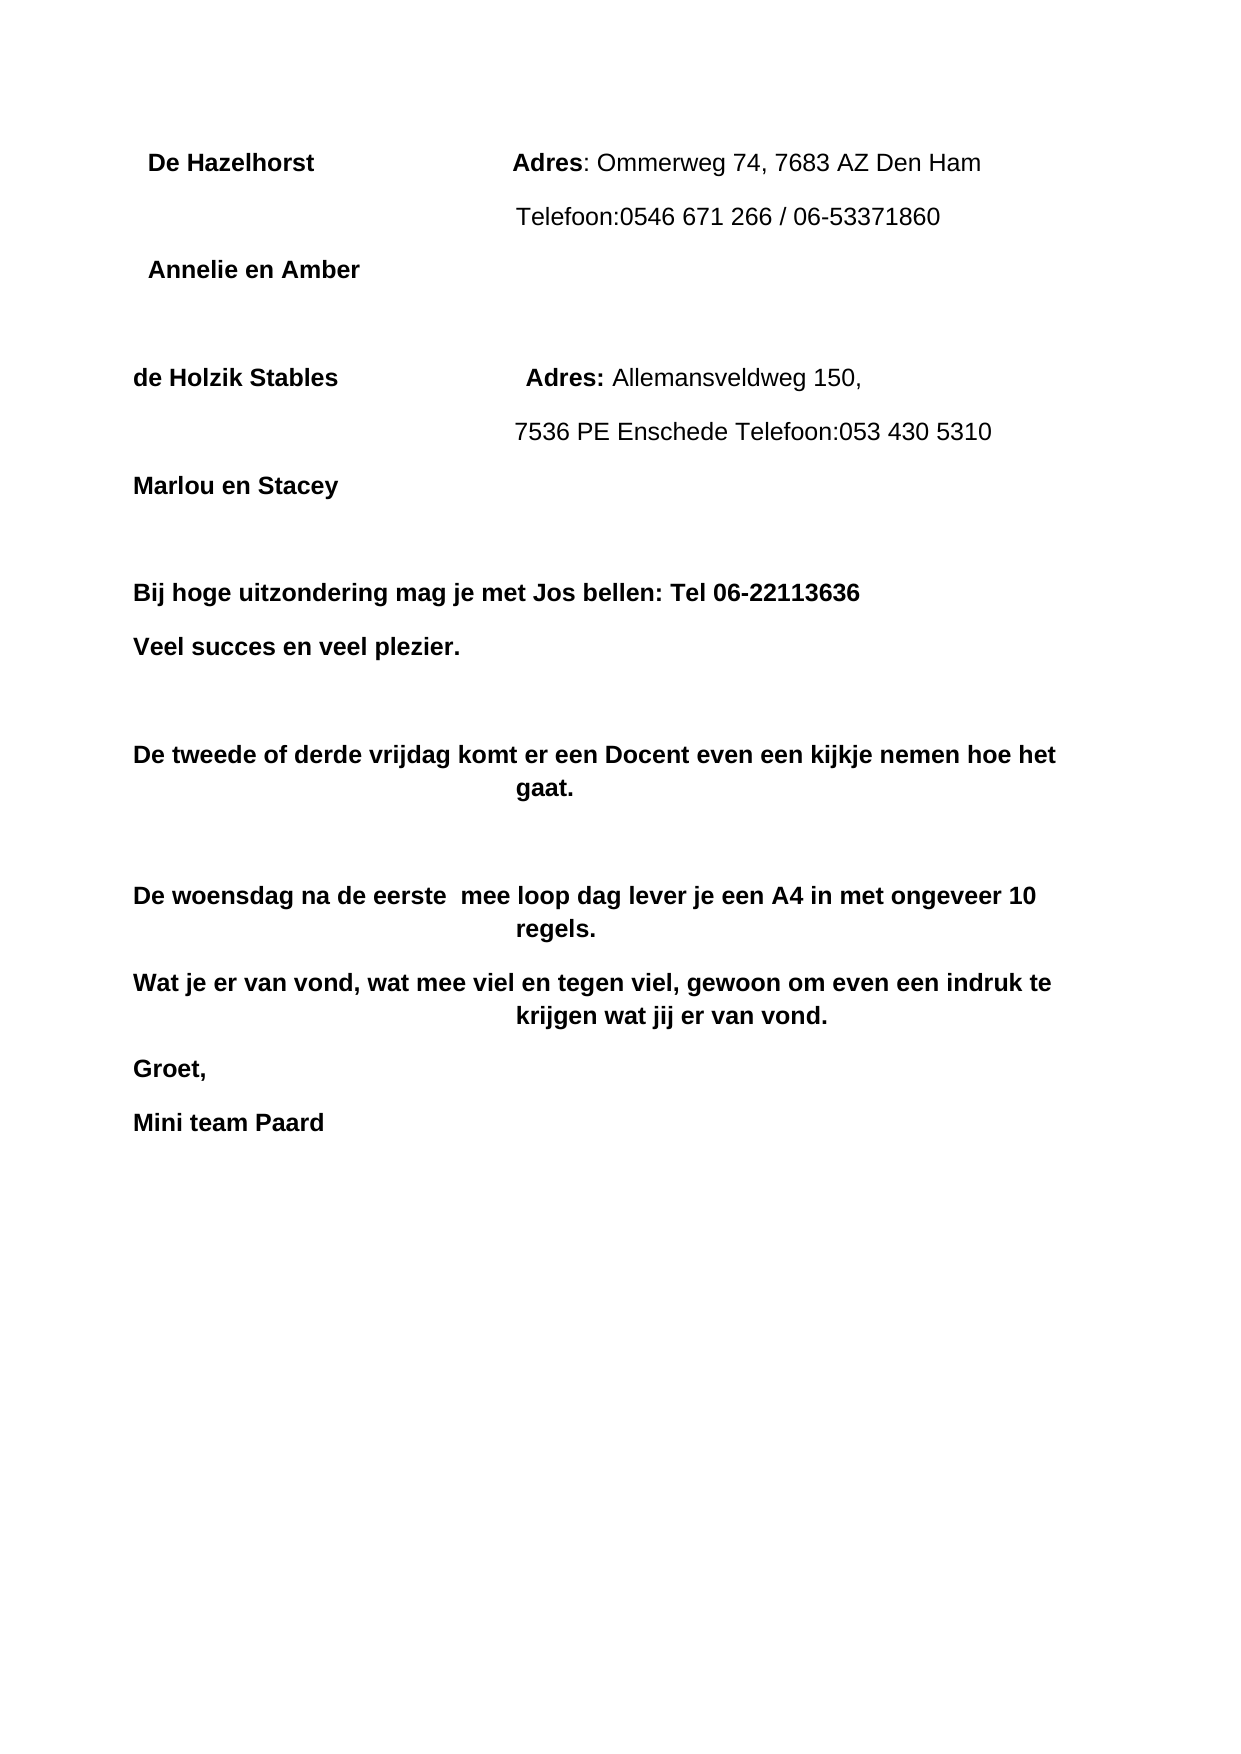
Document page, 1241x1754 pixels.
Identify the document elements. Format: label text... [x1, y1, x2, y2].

text Marlou en Stacey [133, 471, 1093, 499]
text De tweede of derde vrijdag komt er een Docent even een kijkje nemen hoe het gaat. [133, 740, 1093, 802]
text Annelie en Amber [148, 255, 1093, 284]
text Telefoon:0546 671 266 / 06-53371860 [133, 201, 1093, 230]
text Groet, [133, 1054, 1093, 1083]
text Wat je er van vond, wat mee viel en tegen viel, gewoon om even een indruk te krijgen wat jij er van vond. [133, 968, 1093, 1029]
text Veel succes en veel plezier. [133, 632, 1093, 661]
text 7536 PE Enschede Telefoon:053 430 5310 [133, 417, 1093, 446]
text Bij hoge uitzondering mag je met Jos bellen: Tel 06-22113636 [133, 578, 1093, 607]
text De Hazelhorst Adres: Ommerweg 74, 7683 AZ Den Ham [148, 148, 1093, 176]
text de Holzik Stables Adres: Allemansveldweg 150, [133, 363, 1093, 392]
text Mini team Paard [133, 1108, 1093, 1137]
text De woensdag na de eerste mee loop dag lever je een A4 in met ongeveer 10 regels. [133, 881, 1093, 942]
